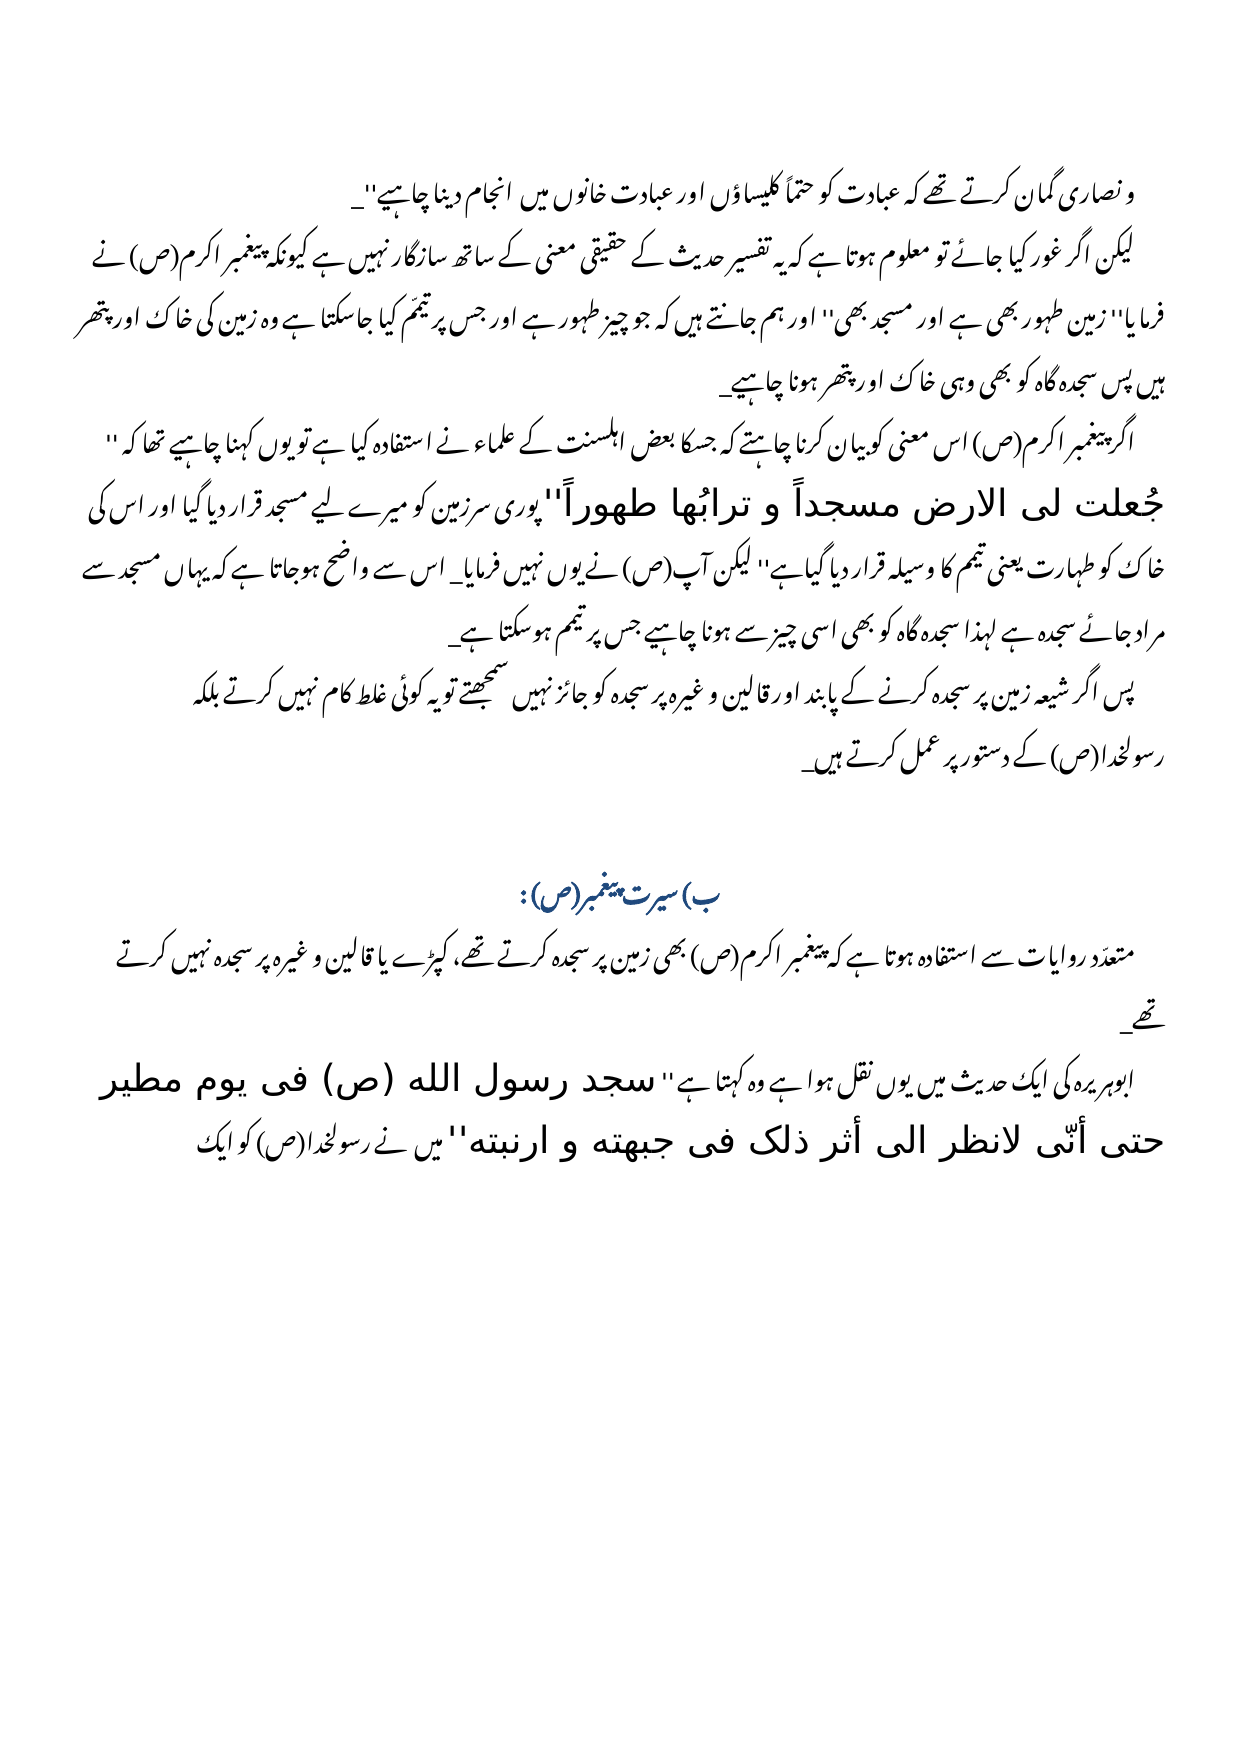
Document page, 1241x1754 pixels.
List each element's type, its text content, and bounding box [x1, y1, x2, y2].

text ابوہریرہ کی ایک حدیث میں یوں نقل ہوا ہے وہ کہتا ہے '' سجد رسول الله (ص) فی یوم مطیر حتی أنّی لانظر الی أثر ذلک فی جبهته و ارنبته'' میں نے رسولخدا(ص) کو ایک [75, 1044, 1165, 1169]
text پس اگر شیعہ زمین پر سجدہ کرنے کے پابند اور قالین و غیرہ پر سجدہ کو جائز نہیں سمجھتے تو یہ کوئی غلط کام نہیں کرتے بلکہ رسولخدا(ص) کے دستور پر عمل کرتے ہیں_ [75, 656, 1165, 781]
subtitle ب) سیرت پیغمبر(ص) : [75, 856, 1165, 919]
text و نصاری گمان کرتے تھے کہ عبادت کو حتماً کلیساؤں اور عبادت خانوں میں انجام دینا چاہیے''_ [75, 156, 1165, 219]
text متعدّد روایات سے استفادہ ہوتا ہے کہ پیغمبر اکرم(ص) بھی زمین پر سجدہ کرتے تھے، کپڑے یا قالین و غیرہ پر سجدہ نہیں کرتے تھے_ [75, 919, 1165, 1044]
text لیکن اگر غور کیا جائے تو معلوم ہوتا ہے کہ یہ تفسیر حدیث کے حقیقی معنی کے ساتھ سازگار نہیں ہے کیونکہ پیغمبر اکرم(ص) نے فرما یا'' زمین طہور بھی ہے اور مسجد بھی'' اور ہم جانتے ہیں کہ جو چیز طہور ہے اور جس پر تیمّم کیا جاسکتا ہے وہ زمین کی خاک اور پتھر ہیں پس سجدہ گاہ کو بھی وہی خاک اور پتھر ہونا چاہیے_ [75, 219, 1165, 406]
text اگر پیغمبر اکرم(ص) اس معنی کو بیان کرنا چاہتے کہ جسکا بعض اہلسنت کے علماء نے استفادہ کیا ہے تو یوں کہنا چاہیے تھا کہ '' جُعلت لی الارض مسجداً و ترابُها طهوراً'' پوری سرزمین کو میرے لیے مسجد قرار دیا گیا اور اس کی خاک کو طہارت یعنی تیمم کا وسیلہ قرار دیا گیاہے'' لیکن آپ(ص) نے یوں نہیں فرمایا_ اس سے واضح ہوجاتا ہے کہ یہاں مسجد سے مراد جائے سجدہ ہے لہذا سجدہ گاہ کو بھی اسی چیز سے ہونا چاہیے جس پر تیمم ہوسکتا ہے_ [75, 406, 1165, 656]
